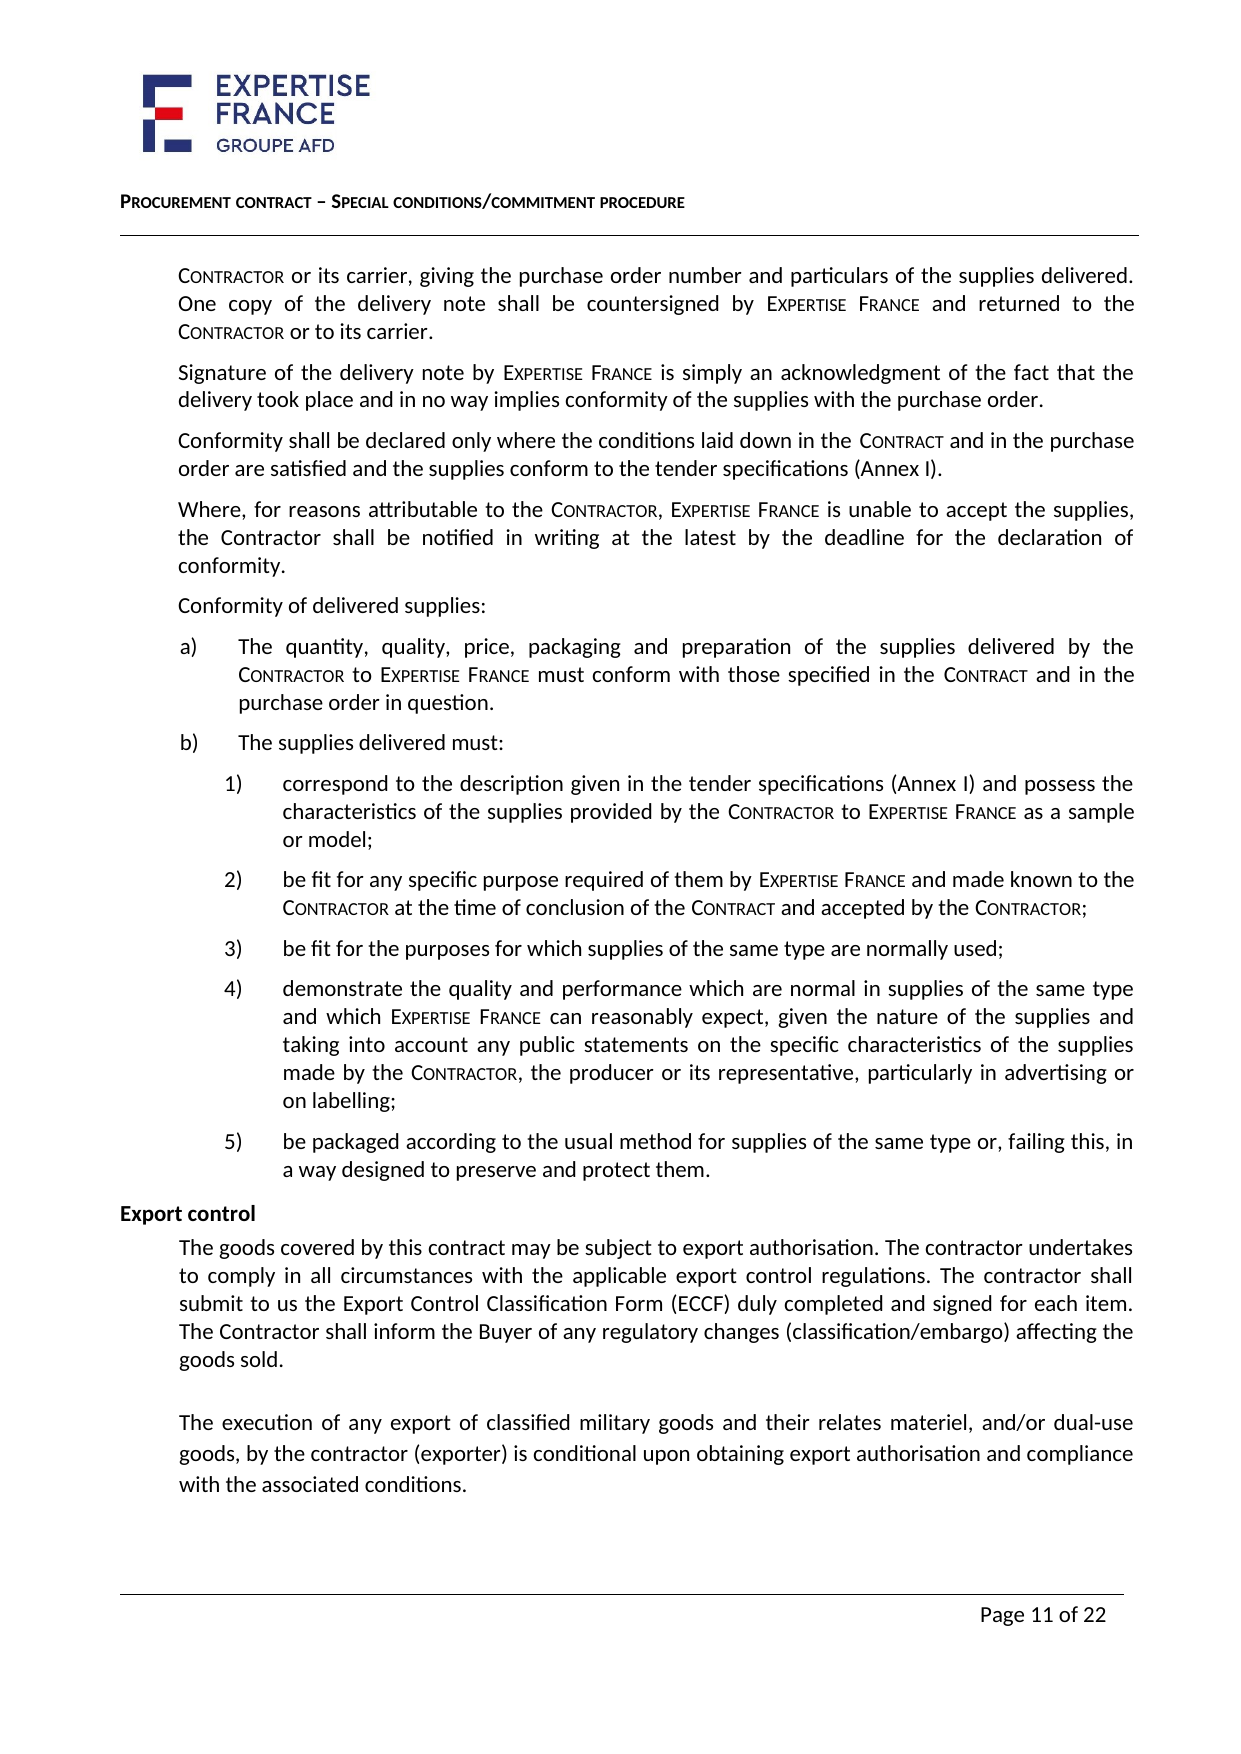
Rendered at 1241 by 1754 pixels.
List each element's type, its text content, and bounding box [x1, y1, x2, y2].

text Conformity of delivered supplies: [178, 591, 1135, 619]
text The execution of any export of classified military goods and their relates materiel, and/or dual-use goods, by the contractor (exporter) is conditional upon obtaining export authorisation and compliance with the associated conditions. [179, 1404, 1135, 1498]
text Signature of the delivery note by Expertise France is simply an acknowledgment of the fact that the delivery took place and in no way implies conformity of the supplies with the purchase order. [178, 358, 1135, 414]
text 3) be fit for the purposes for which supplies of the same type are normally used; [224, 934, 1135, 962]
text 1) correspond to the description given in the tender specifications (Annex I) and possess the characteristics of the supplies provided by the Contractor to Expertise France as a sample or model; [224, 769, 1135, 853]
text 4) demonstrate the quality and performance which are normal in supplies of the same type and which Expertise France can reasonably expect, given the nature of the supplies and taking into account any public statements on the specific characteristics of the supplies made by the Contractor, the producer or its representative, particularly in advertising or on labelling; [224, 974, 1135, 1114]
text b) The supplies delivered must: [179, 728, 1135, 756]
text 2) be fit for any specific purpose required of them by Expertise France and made known to the Contractor at the time of conclusion of the Contract and accepted by the Contractor; [224, 865, 1135, 921]
picture [120, 41, 397, 183]
text The goods covered by this contract may be subject to export authorisation. The contractor undertakes to comply in all circumstances with the applicable export control regulations. The contractor shall submit to us the Export Control Classification Form (ECCF) duly completed and signed for each item. The Contractor shall inform the Buyer of any regulatory changes (classification/embargo) affecting the goods sold. [179, 1233, 1135, 1373]
subtitle Export control [120, 1196, 1135, 1227]
text a) The quantity, quality, price, packaging and preparation of the supplies delivered by the Contractor to Expertise France must conform with those specified in the Contract and in the purchase order in question. [179, 632, 1135, 716]
text 5) be packaged according to the usual method for supplies of the same type or, failing this, in a way designed to preserve and protect them. [224, 1127, 1135, 1183]
text Where, for reasons attributable to the Contractor, Expertise France is unable to accept the supplies, the Contractor shall be notified in writing at the latest by the deadline for the declaration of conformity. [178, 495, 1135, 579]
text Conformity shall be declared only where the conditions laid down in the Contract and in the purchase order are satisfied and the supplies conform to the tender specifications (Annex I). [178, 426, 1135, 482]
